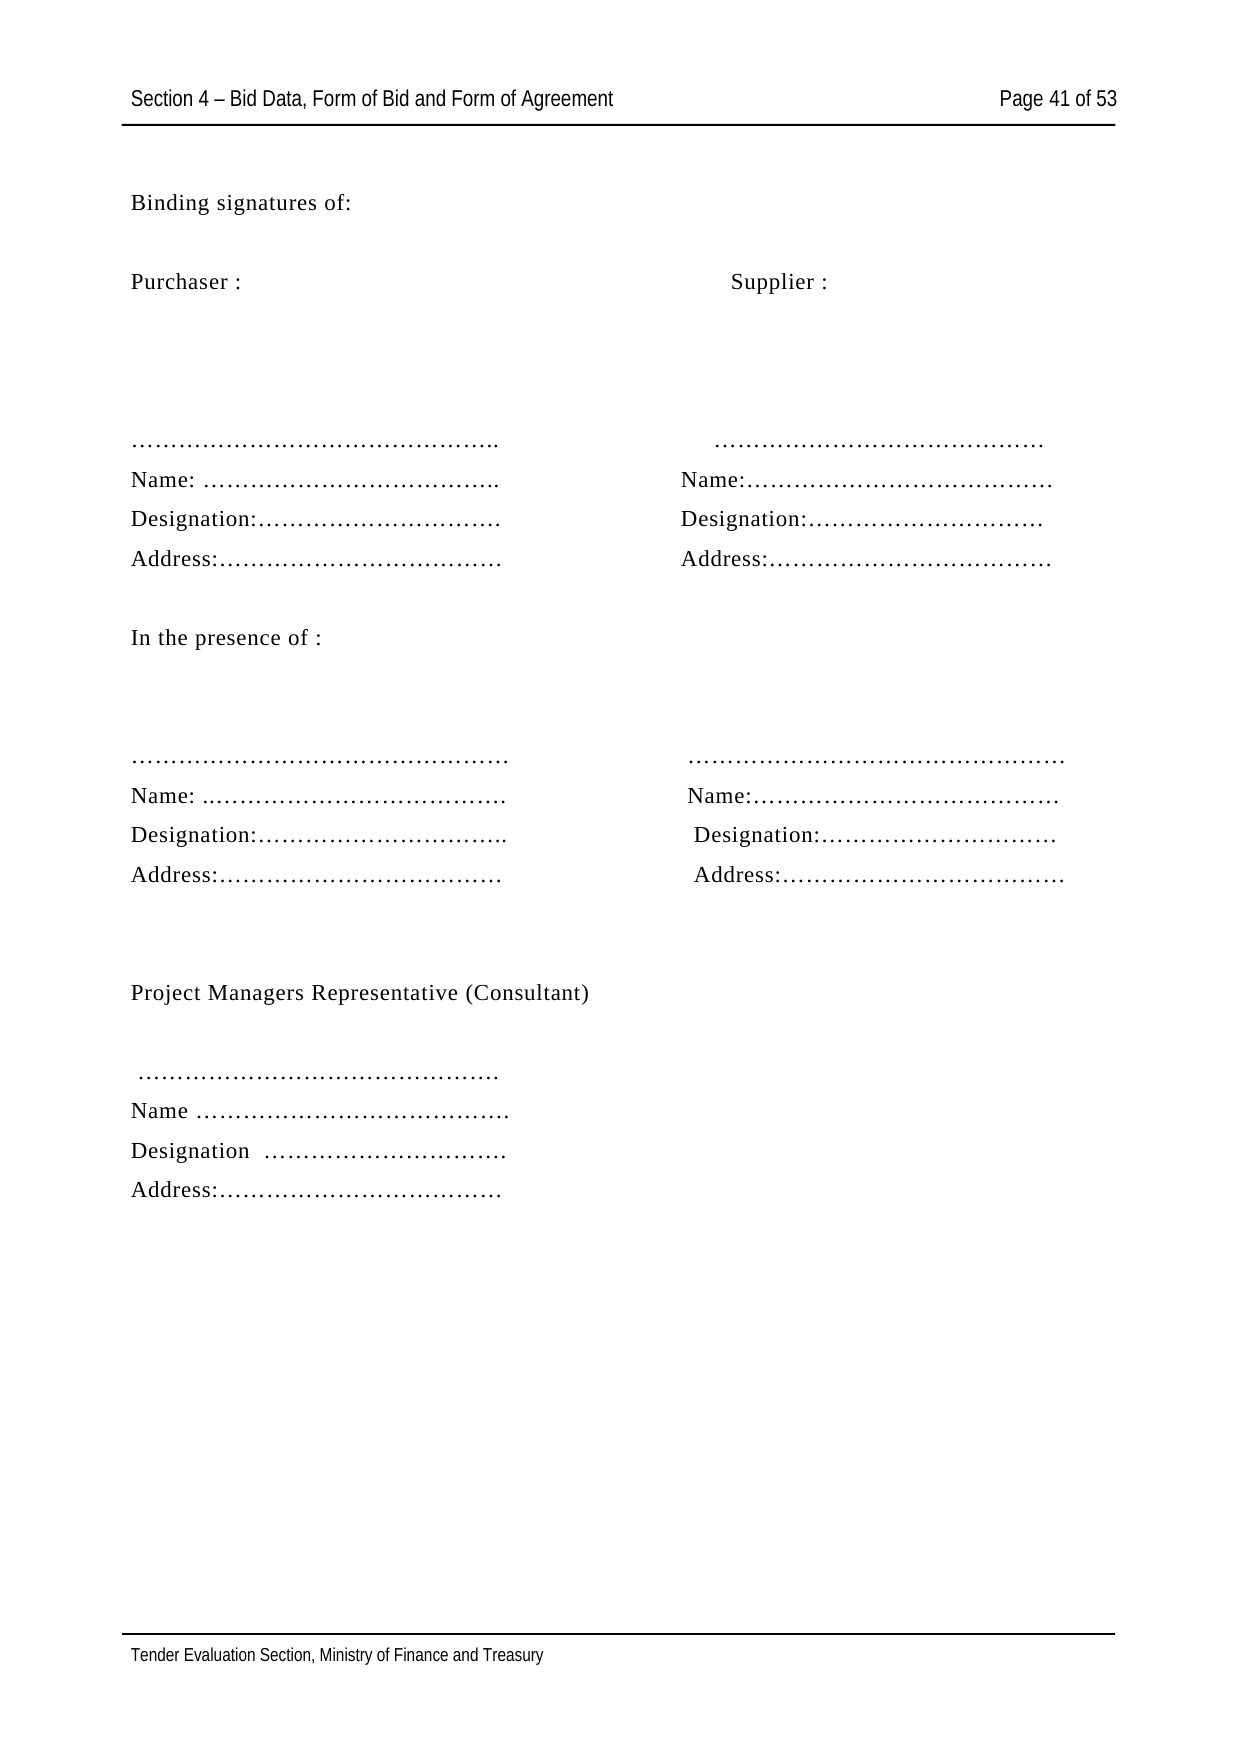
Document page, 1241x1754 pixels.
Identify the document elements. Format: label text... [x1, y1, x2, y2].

text ……………………………………….. …………………………………… [131, 426, 1122, 453]
text ………………………………………. [131, 1058, 1122, 1084]
text Project Managers Representative (Consultant) [131, 979, 1122, 1005]
text Address:……………………………… Address:……………………………… [131, 861, 1122, 887]
text In the presence of : [131, 624, 1122, 650]
text Name: ..………………………………. Name:………………………………… [131, 782, 1122, 808]
text Purchaser : Supplier : [131, 268, 1122, 295]
text ………………………………………… ………………………………………… [131, 742, 1122, 768]
text Name …………………………………. [131, 1097, 1122, 1124]
text Name: ……………………………….. Name:………………………………… [131, 466, 1122, 492]
text Address:……………………………… Address:……………………………… [131, 545, 1122, 571]
text Address:……………………………… [131, 1176, 1122, 1203]
text Designation:…………………………. Designation:………………………… [131, 505, 1122, 532]
text Designation …………………………. [131, 1137, 1122, 1163]
text Binding signatures of: [131, 189, 1122, 216]
text Designation:………………………….. Designation:………………………… [131, 821, 1122, 847]
